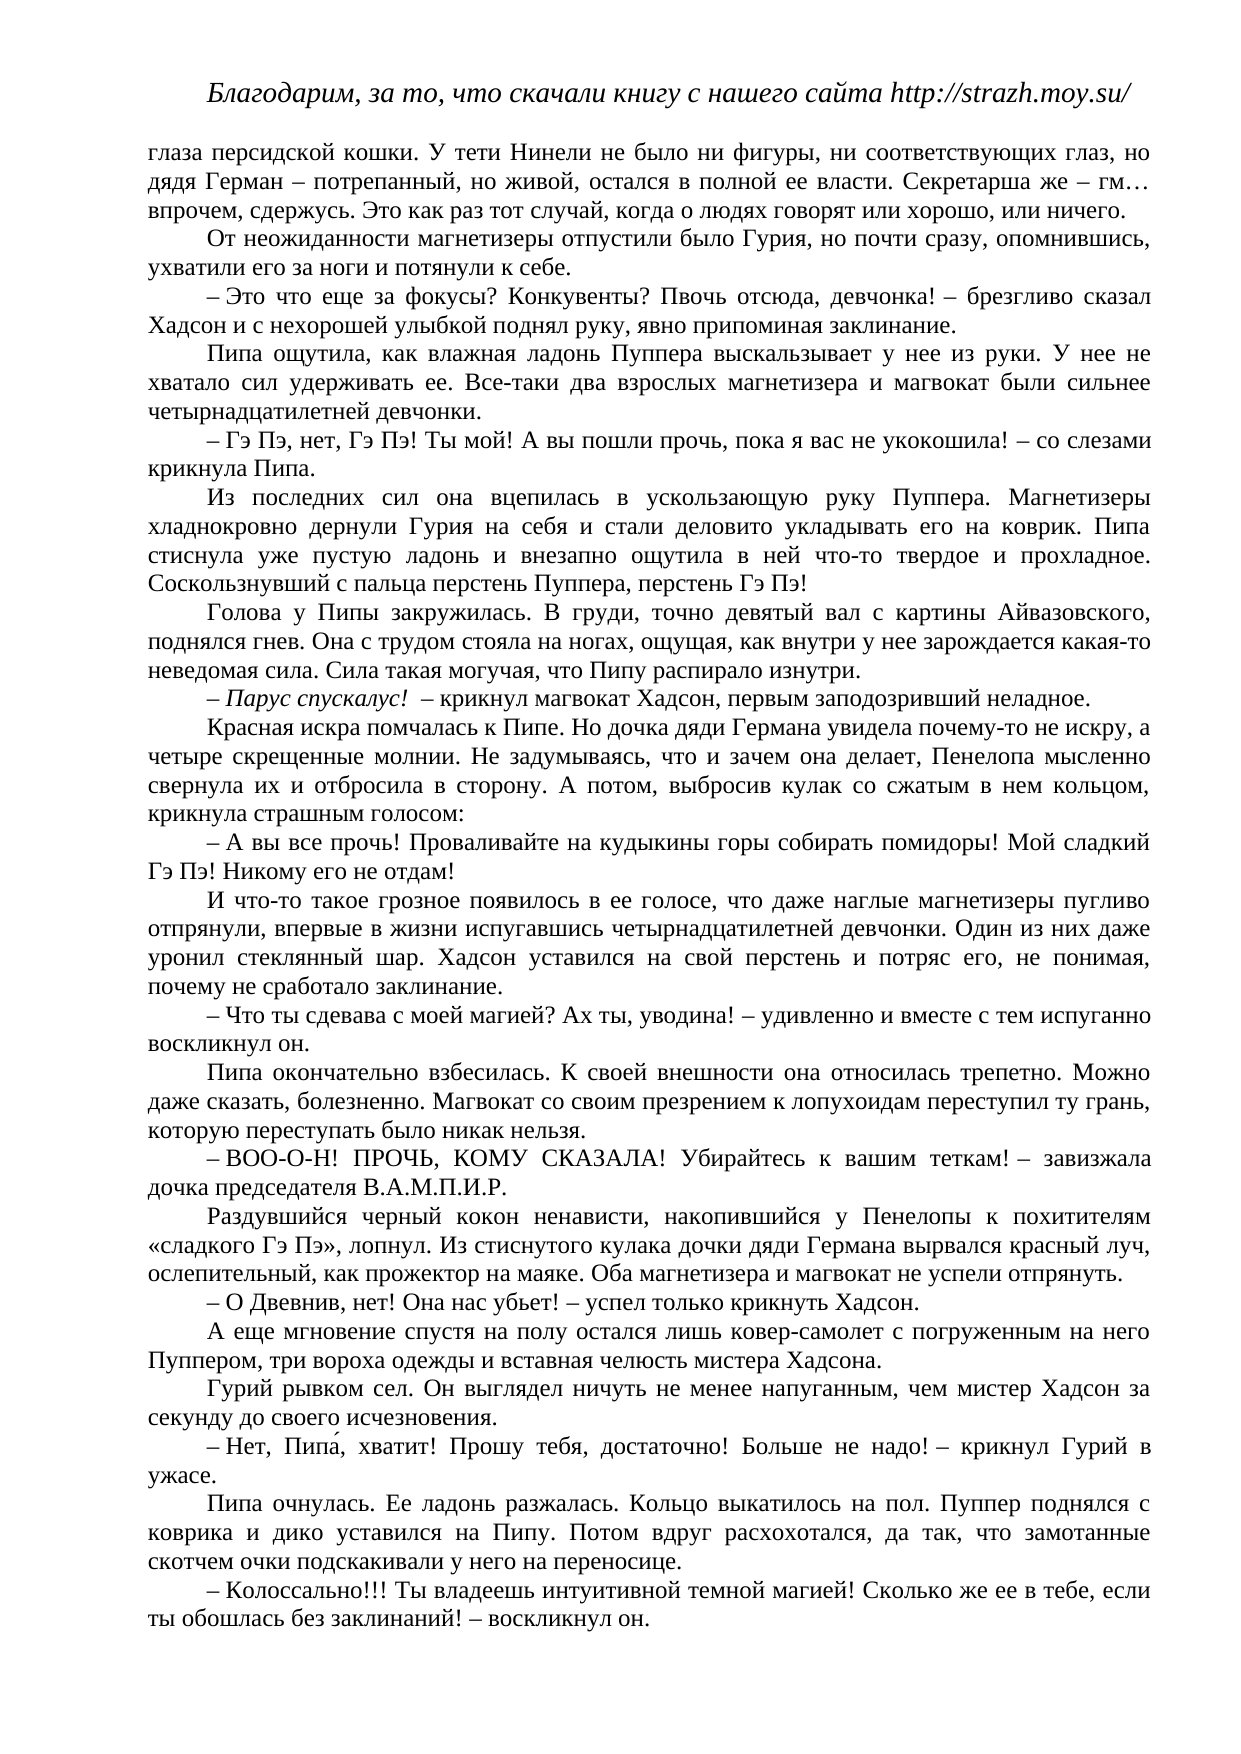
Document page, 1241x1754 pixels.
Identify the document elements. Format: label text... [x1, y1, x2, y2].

text Пипа ощутила, как влажная ладонь Пуппера выскальзывает у нее из руки. У нее не хватало сил удерживать ее. Все-таки два взрослых магнетизера и магвокат были сильнее четырнадцатилетней девчонки. [148, 338, 1152, 425]
text Пипа очнулась. Ее ладонь разжалась. Кольцо выкатилось на пол. Пуппер поднялся с коврика и дико уставился на Пипу. Потом вдруг расхохотался, да так, что замотанные скотчем очки подскакивали у него на переносице. [148, 1488, 1152, 1575]
text – Нет, Пипа́, хватит! Прошу тебя, достаточно! Больше не надо! – крикнул Гурий в ужасе. [148, 1431, 1152, 1488]
text Голова у Пипы закружилась. В груди, точно девятый вал с картины Айвазовского, поднялся гнев. Она с трудом стояла на ногах, ощущая, как внутри у нее зарождается какая-то неведомая сила. Сила такая могучая, что Пипу распирало изнутри. [148, 597, 1152, 683]
text – О Двевнив, нет! Она нас убьет! – успел только крикнуть Хадсон. [148, 1287, 1152, 1316]
text От неожиданности магнетизеры отпустили было Гурия, но почти сразу, опомнившись, ухватили его за ноги и потянули к себе. [148, 223, 1152, 281]
text И что-то такое грозное появилось в ее голосе, что даже наглые магнетизеры пугливо отпрянули, впервые в жизни испугавшись четырнадцатилетней девчонки. Один из них даже уронил стеклянный шар. Хадсон уставился на свой перстень и потряс его, не понимая, почему не сработало заклинание. [148, 885, 1152, 1000]
text – А вы все прочь! Проваливайте на кудыкины горы собирать помидоры! Мой сладкий Гэ Пэ! Никому его не отдам! [148, 827, 1152, 885]
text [148, 137, 1152, 223]
text – Что ты сдевава с моей магией? Ах ты, уводина! – удивленно и вместе с тем испуганно воскликнул он. [148, 1000, 1152, 1057]
text А еще мгновение спустя на полу остался лишь ковер-самолет с погруженным на него Пуппером, три вороха одежды и вставная челюсть мистера Хадсона. [148, 1316, 1152, 1373]
text Красная искра помчалась к Пипе. Но дочка дяди Германа увидела почему-то не искру, а четыре скрещенные молнии. Не задумываясь, что и зачем она делает, Пенелопа мысленно свернула их и отбросила в сторону. А потом, выбросив кулак со сжатым в нем кольцом, крикнула страшным голосом: [148, 712, 1152, 827]
text Пипа окончательно взбесилась. К своей внешности она относилась трепетно. Можно даже сказать, болезненно. Магвокат со своим презрением к лопухоидам переступил ту грань, которую переступать было никак нельзя. [148, 1057, 1152, 1143]
text – Колоссально!!! Ты владеешь интуитивной темной магией! Сколько же ее в тебе, если ты обошлась без заклинаний! – воскликнул он. [148, 1575, 1152, 1632]
text – ВОО-О-Н! ПРОЧЬ, КОМУ СКАЗАЛА! Убирайтесь к вашим теткам! – завизжала дочка председателя В.А.М.П.И.Р. [148, 1143, 1152, 1201]
text Из последних сил она вцепилась в ускользающую руку Пуппера. Магнетизеры хладнокровно дернули Гурия на себя и стали деловито укладывать его на коврик. Пипа стиснула уже пустую ладонь и внезапно ощутила в ней что-то твердое и прохладное. Соскользнувший с пальца перстень Пуппера, перстень Гэ Пэ! [148, 482, 1152, 597]
text – Это что еще за фокусы? Конкувенты? Пвочь отсюда, девчонка! – брезгливо сказал Хадсон и с нехорошей улыбкой поднял руку, явно припоминая заклинание. [148, 281, 1152, 338]
text – Парус спускалус! – крикнул магвокат Хадсон, первым заподозривший неладное. [148, 683, 1152, 712]
text – Гэ Пэ, нет, Гэ Пэ! Ты мой! А вы пошли прочь, пока я вас не укокошила! – со слезами крикнула Пипа. [148, 425, 1152, 482]
text Раздувшийся черный кокон ненависти, накопившийся у Пенелопы к похитителям «сладкого Гэ Пэ», лопнул. Из стиснутого кулака дочки дяди Германа вырвался красный луч, ослепительный, как прожектор на маяке. Оба магнетизера и магвокат не успели отпрянуть. [148, 1201, 1152, 1287]
text Гурий рывком сел. Он выглядел ничуть не менее напуганным, чем мистер Хадсон за секунду до своего исчезновения. [148, 1373, 1152, 1431]
